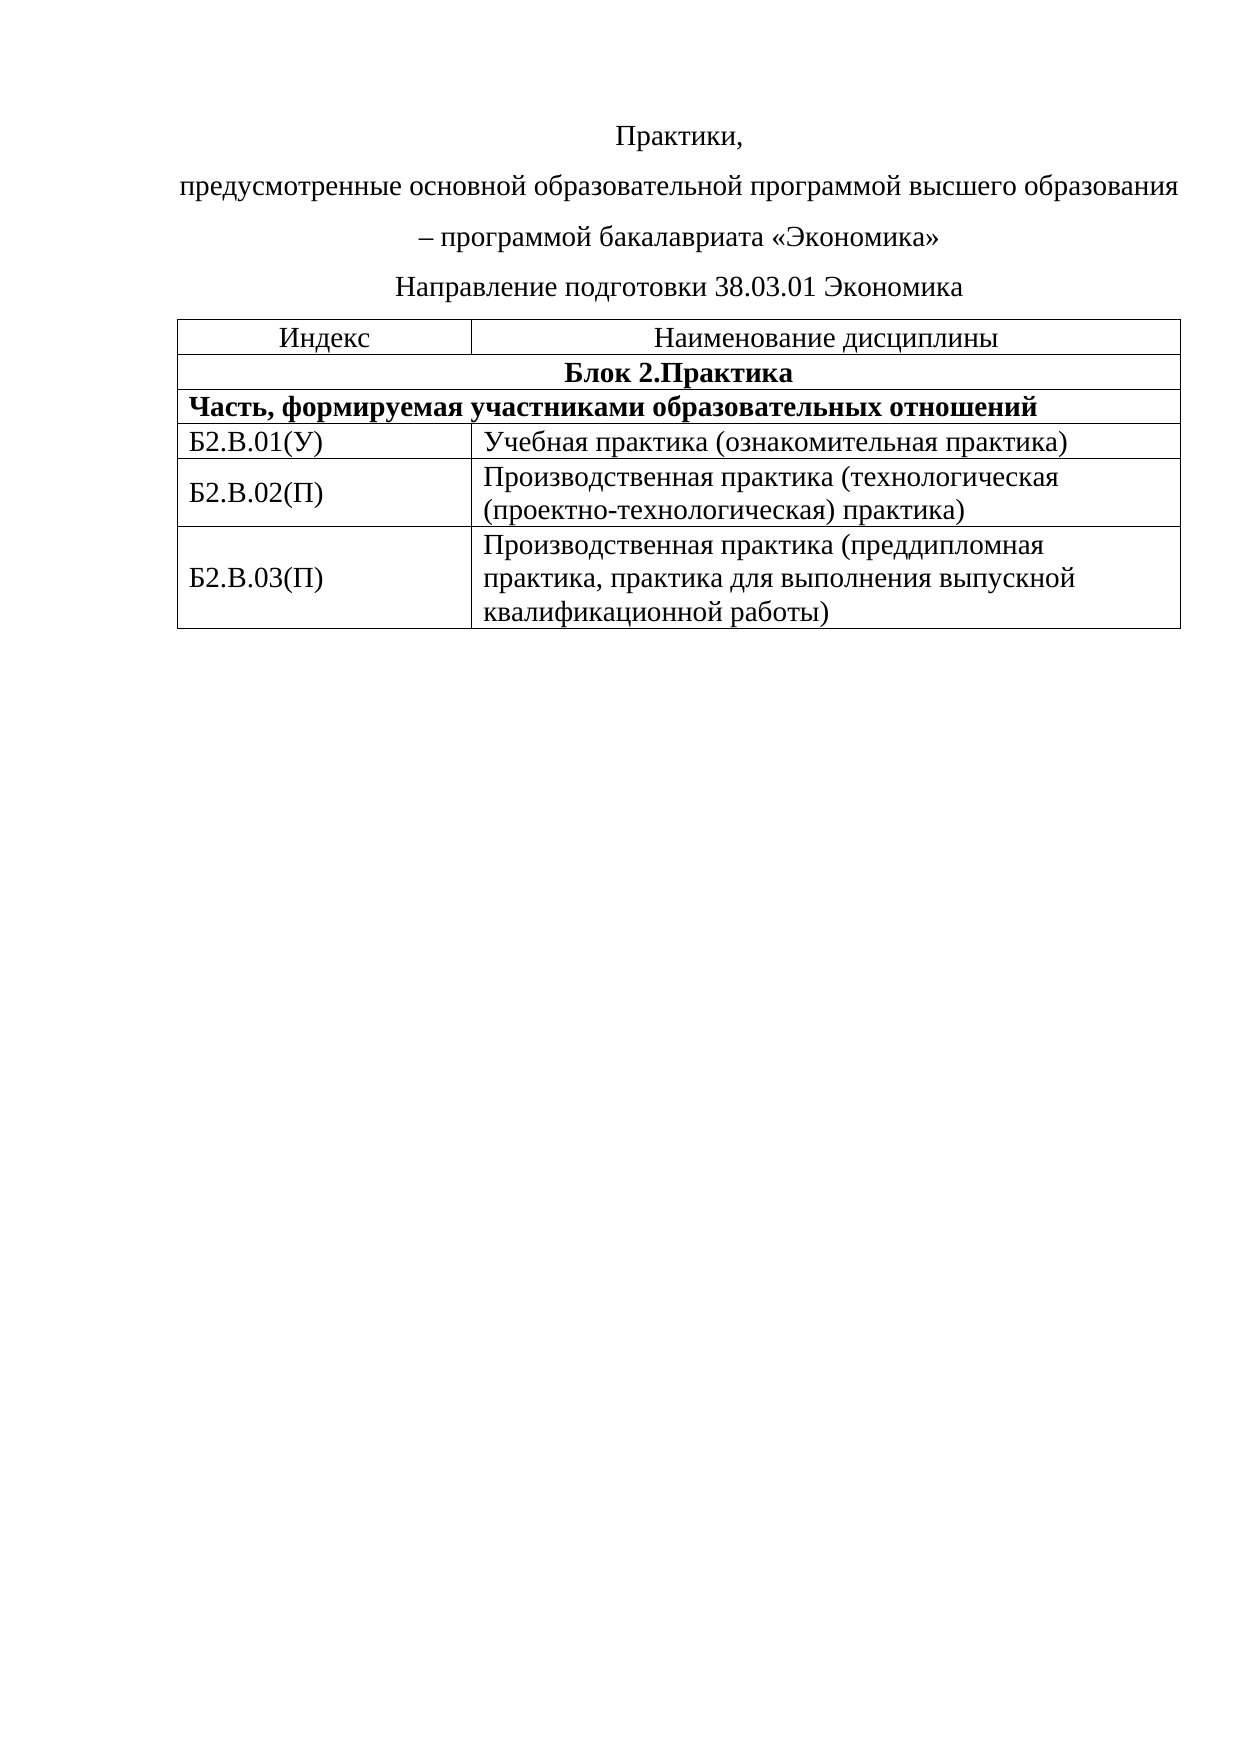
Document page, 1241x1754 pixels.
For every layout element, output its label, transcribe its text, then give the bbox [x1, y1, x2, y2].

text Направление подготовки 38.03.01 Экономика [177, 269, 1181, 303]
table_cell Производственная практика (технологическая (проектно-технологическая) практика) [472, 459, 1180, 526]
table_cell Производственная практика (преддипломная практика, практика для выполнения выпускной квалификационной работы) [472, 527, 1180, 627]
table_cell Б2.В.01(У) [178, 424, 471, 458]
table_header Наименование дисциплины [472, 320, 1180, 354]
table_cell Б2.В.03(П) [178, 527, 471, 627]
table_cell Блок 2.Практика [178, 355, 1180, 388]
text Практики, [177, 118, 1181, 152]
table_header Индекс [178, 320, 471, 354]
table_cell Часть, формируемая участниками образовательных отношений [178, 390, 1180, 423]
table_cell Б2.В.02(П) [178, 459, 471, 526]
table_cell Учебная практика (ознакомительная практика) [472, 424, 1180, 458]
text предусмотренные основной образовательной программой высшего образования – программой бакалавриата «Экономика» [177, 168, 1181, 252]
